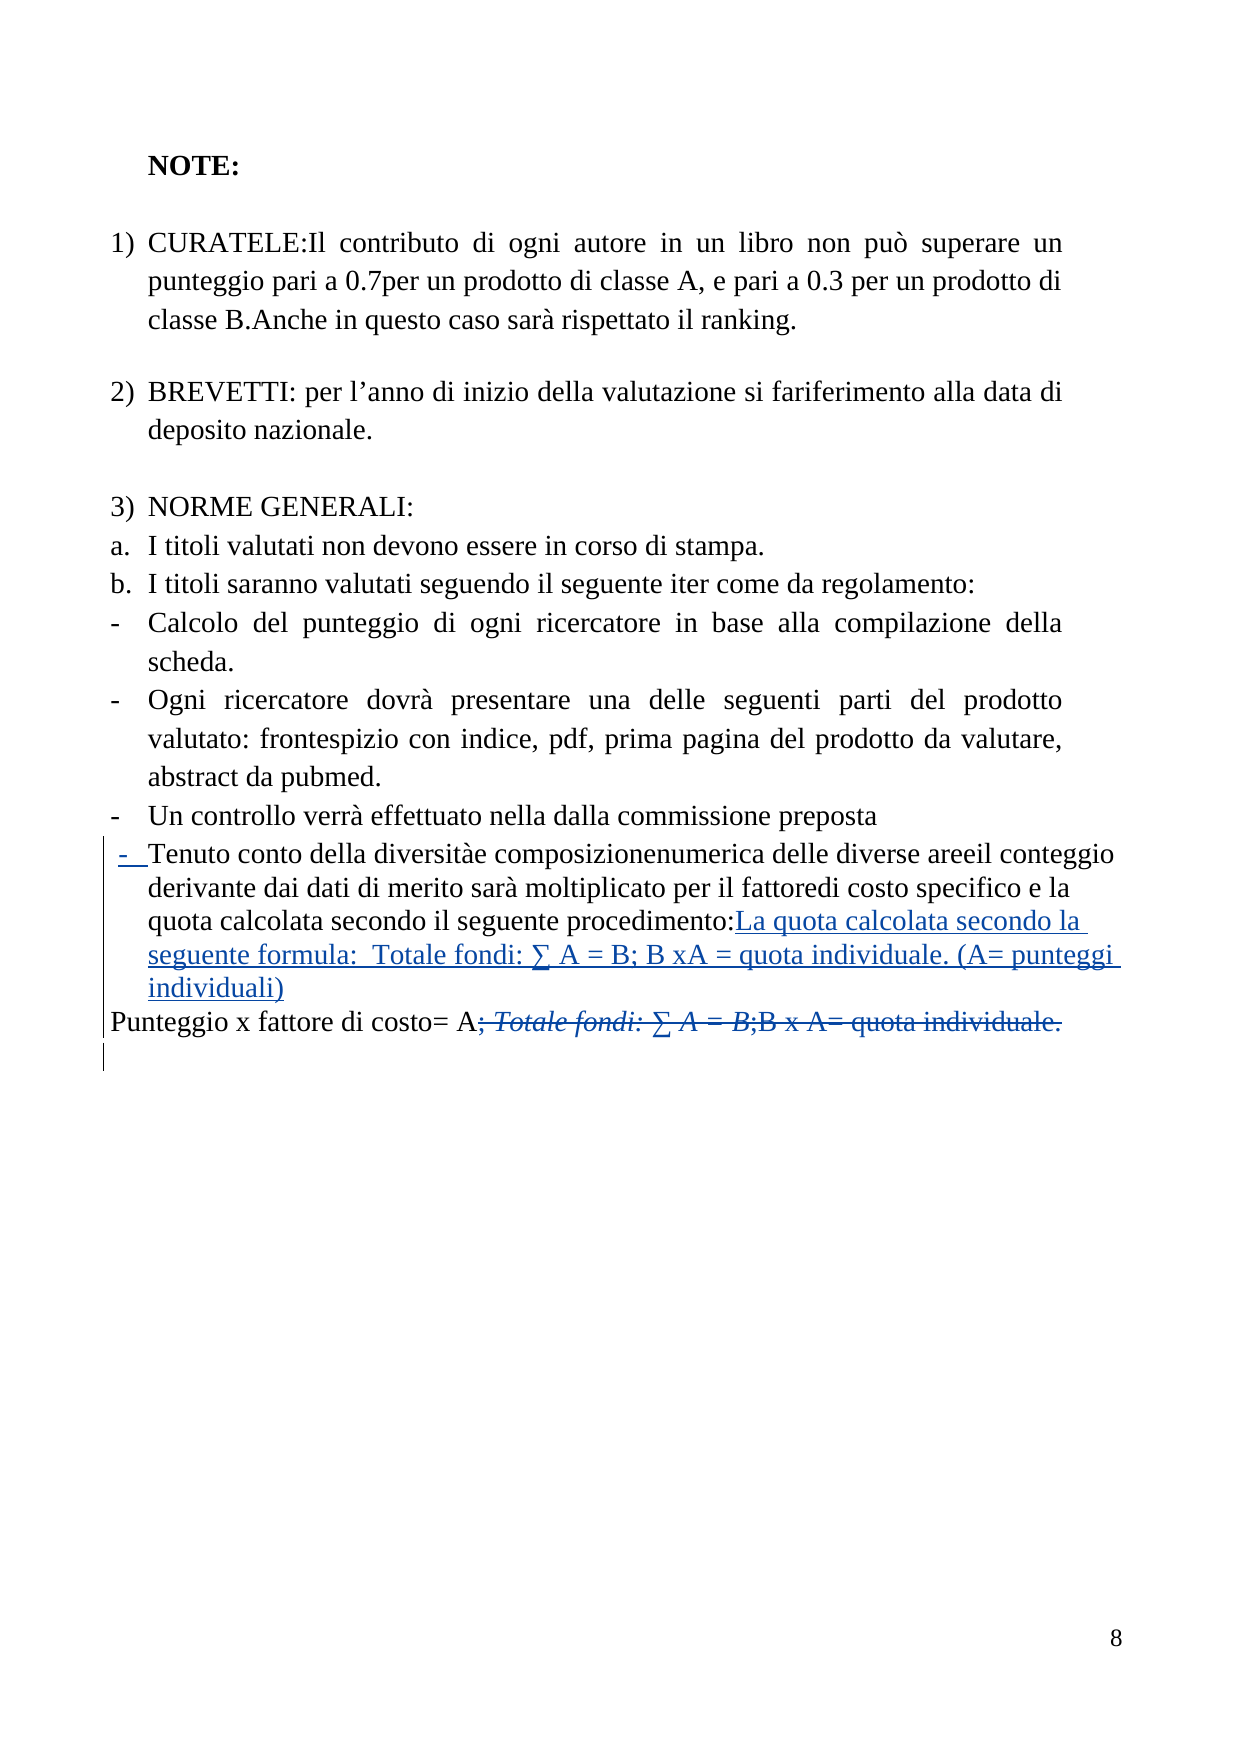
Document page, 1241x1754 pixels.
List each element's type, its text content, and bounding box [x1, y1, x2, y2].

list Un controllo verrà effettuato nella dalla commissione preposta [110, 798, 1064, 831]
text NOTE: [148, 148, 1122, 181]
list I titoli valutati non devono essere in corso di stampa. [110, 528, 1064, 562]
list Calcolo del punteggio di ogni ricercatore in base alla compilazione della scheda. [110, 605, 1064, 677]
list Ogni ricercatore dovrà presentare una delle seguenti parti del prodotto valutato: frontespizio con indice, pdf, prima pagina del prodotto da valutare, abstract da pubmed. [110, 682, 1064, 793]
list CURATELE:Il contributo di ogni autore in un libro non può superare un punteggio pari a 0.7per un prodotto di classe A, e pari a 0.3 per un prodotto di classe B.Anche in questo caso sarà rispettato il ranking. [110, 225, 1064, 335]
list I titoli saranno valutati seguendo il seguente iter come da regolamento: [110, 567, 1064, 600]
list BREVETTI: per l’anno di inizio della valutazione si fariferimento alla data di deposito nazionale. [110, 374, 1064, 446]
list NORME GENERALI: [110, 489, 1064, 523]
list Tenuto conto della diversitàe composizionenumerica delle diverse areeil conteggio derivante dai dati di merito sarà moltiplicato per il fattoredi costo specifico e la quota calcolata secondo il seguente procedimento: [118, 836, 1122, 1004]
